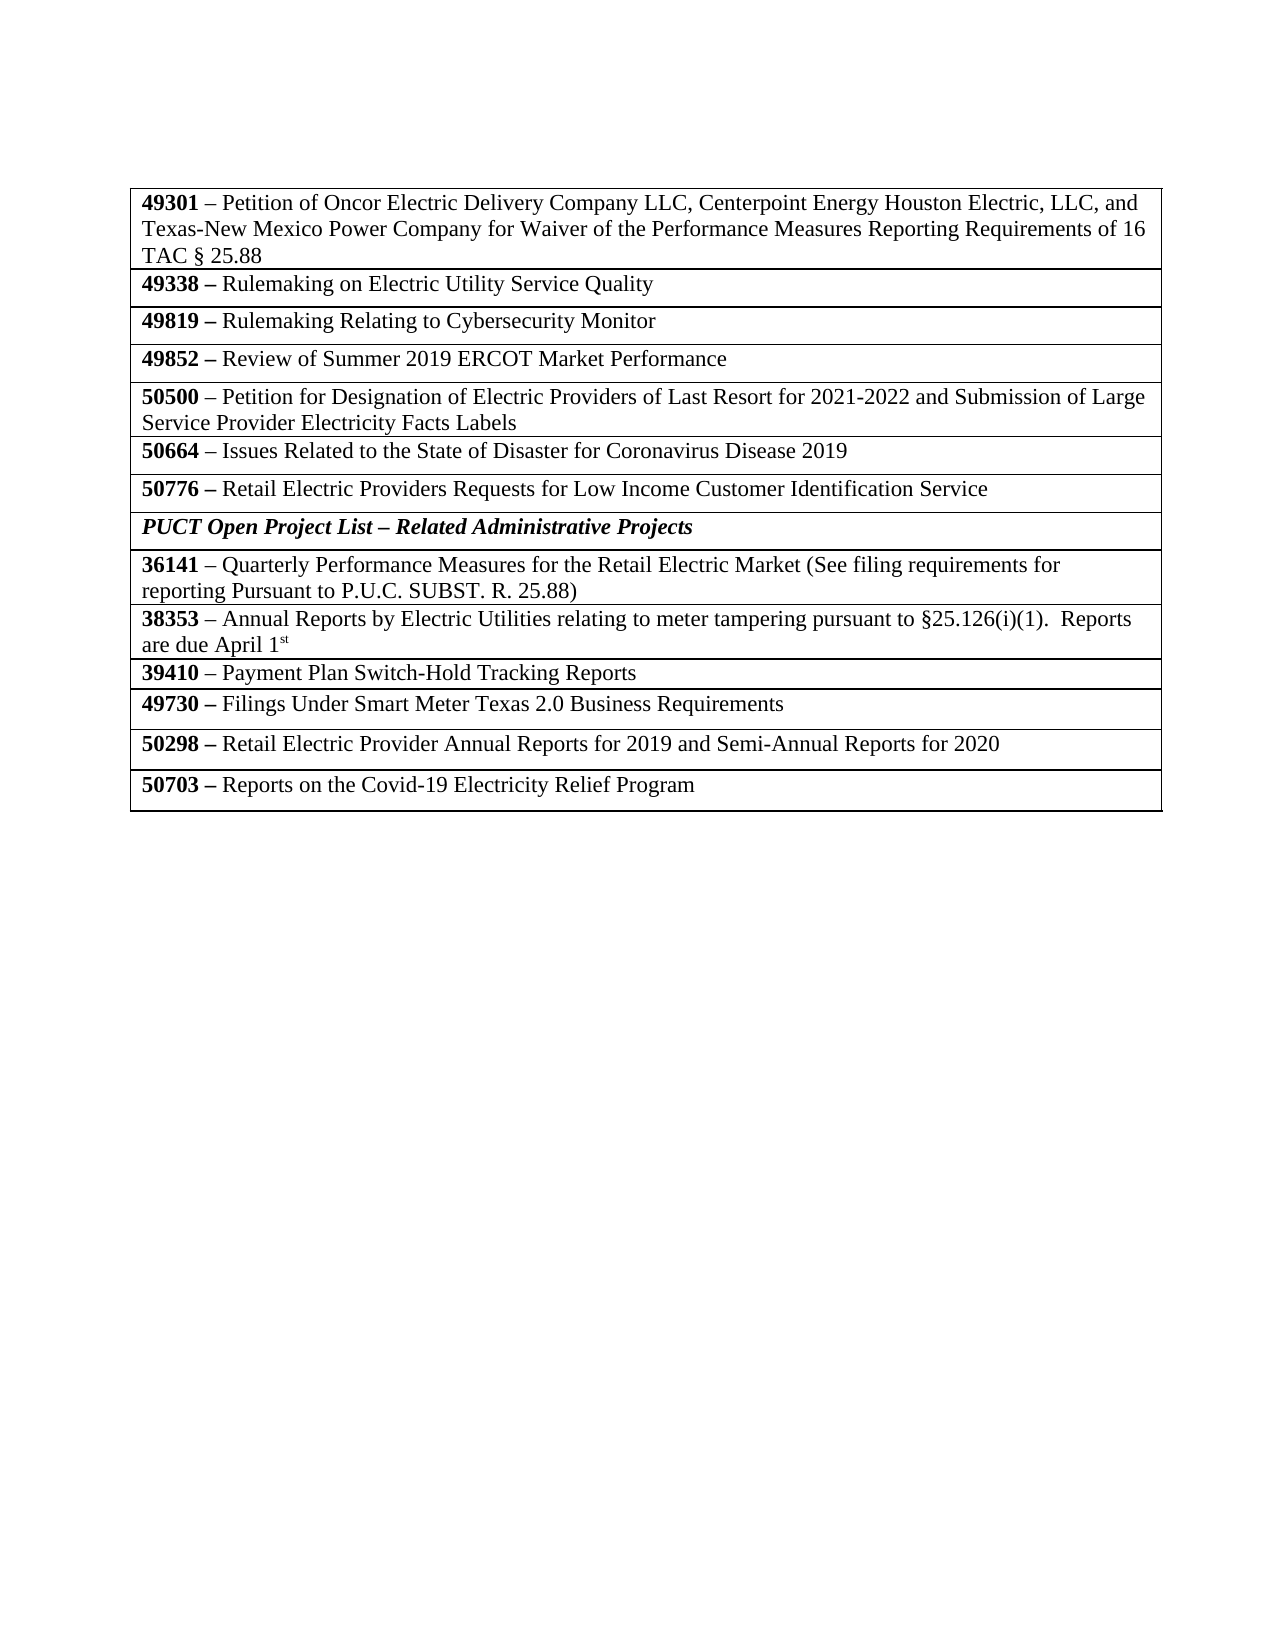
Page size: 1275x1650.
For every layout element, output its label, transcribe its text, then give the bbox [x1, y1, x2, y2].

table_cell 50776 – Retail Electric Providers Requests for Low Income Customer Identification Service [131, 475, 1161, 511]
table_cell 39410 – Payment Plan Switch-Hold Tracking Reports [131, 660, 1161, 688]
table_cell 49338 – Rulemaking on Electric Utility Service Quality [131, 270, 1161, 306]
table_cell 50664 – Issues Related to the State of Disaster for Coronavirus Disease 2019 [131, 437, 1161, 474]
table_cell 36141 – Quarterly Performance Measures for the Retail Electric Market (See filing requirements for reporting Pursuant to P.U.C. Subst. R. 25.88) [131, 551, 1161, 603]
table_cell 50703 – Reports on the Covid-19 Electricity Relief Program [131, 771, 1161, 810]
table_cell 50500 – Petition for Designation of Electric Providers of Last Resort for 2021-2022 and Submission of Large Service Provider Electricity Facts Labels [131, 383, 1161, 436]
table_cell 49730 – Filings Under Smart Meter Texas 2.0 Business Requirements [131, 690, 1161, 729]
table_cell 49852 – Review of Summer 2019 ERCOT Market Performance [131, 345, 1161, 382]
table_cell 38353 – Annual Reports by Electric Utilities relating to meter tampering pursuant to §25.126(i)(1). Reports are due April 1st [131, 605, 1161, 658]
table_cell 49301 – Petition of Oncor Electric Delivery Company LLC, Centerpoint Energy Houston Electric, LLC, and Texas-New Mexico Power Company for Waiver of the Performance Measures Reporting Requirements of 16 TAC § 25.88 [131, 189, 1161, 268]
table_cell 50298 – Retail Electric Provider Annual Reports for 2019 and Semi-Annual Reports for 2020 [131, 730, 1161, 769]
table_cell PUCT Open Project List – Related Administrative Projects [131, 513, 1161, 549]
table_cell 49819 – Rulemaking Relating to Cybersecurity Monitor [131, 308, 1161, 344]
